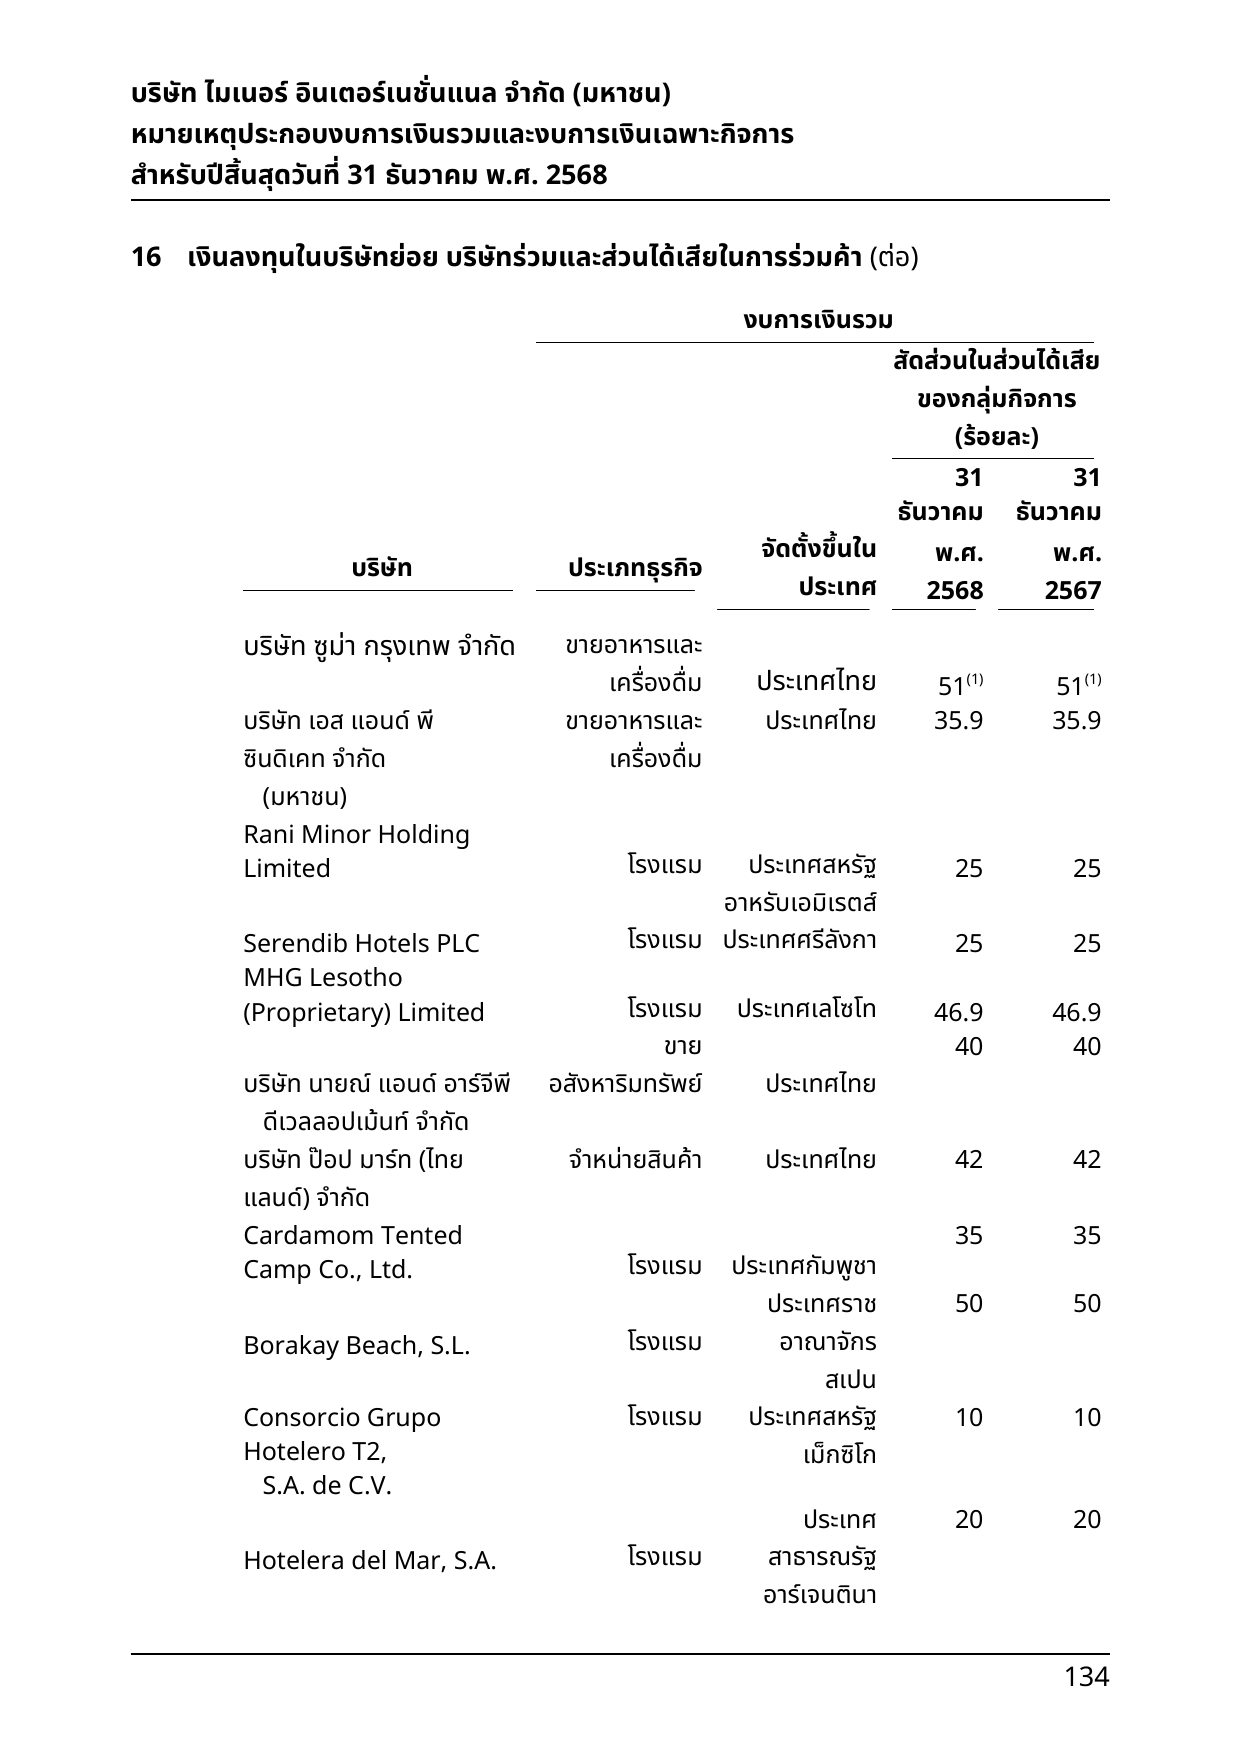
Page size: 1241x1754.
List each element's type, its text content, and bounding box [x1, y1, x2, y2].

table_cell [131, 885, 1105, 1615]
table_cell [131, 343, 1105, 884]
text 16 เงินลงทุนในบริษัทย่อย บริษัทร่วมและส่วนได้เสียในการร่วมค้า (ต่อ) [131, 238, 1110, 279]
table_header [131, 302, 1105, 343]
